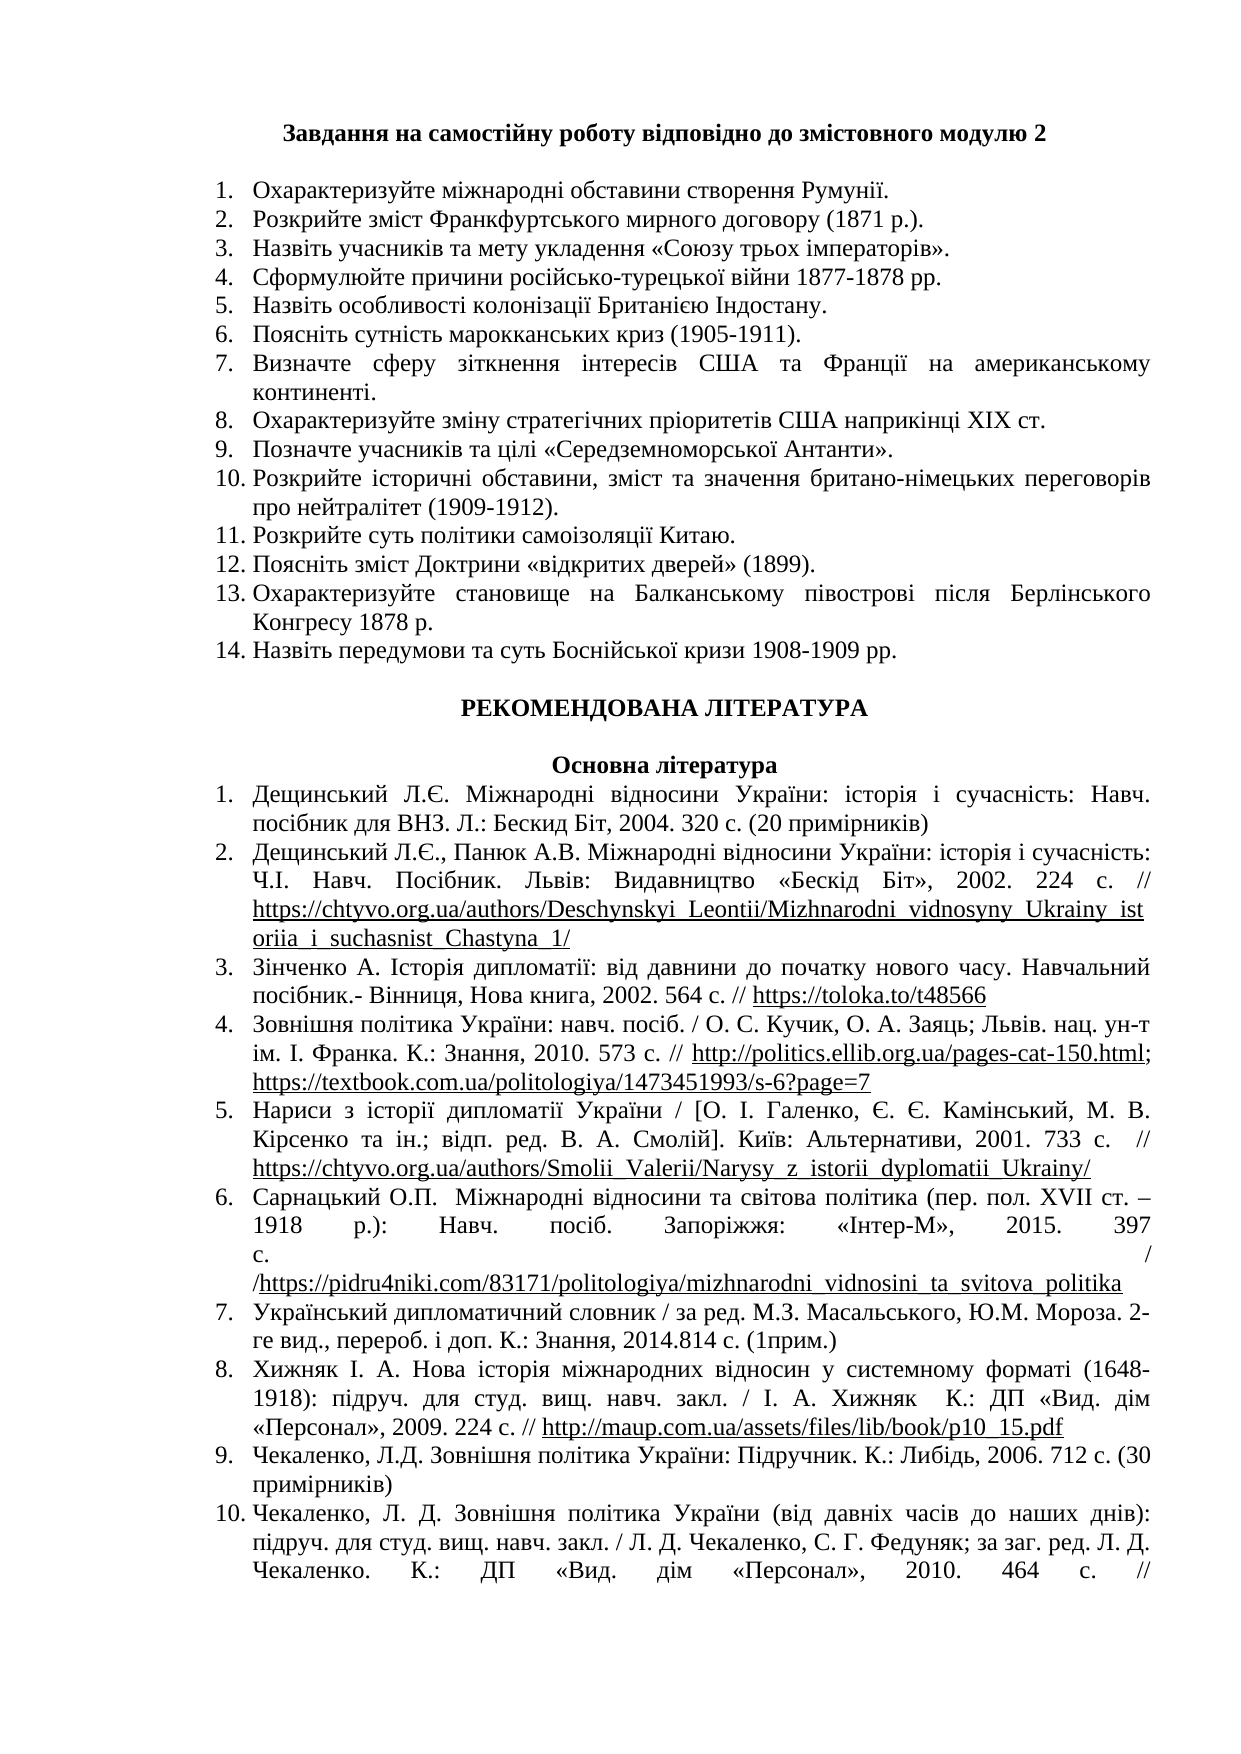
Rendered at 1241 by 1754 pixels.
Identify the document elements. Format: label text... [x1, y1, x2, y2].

subtitle РЕКОМЕНДОВАНА ЛІТЕРАТУРА [177, 693, 1152, 722]
list Розкрийте суть політики самоізоляції Китаю. [215, 521, 1152, 549]
list Сарнацький О.П. Міжнародні відносини та світова політика (пер. пол. XVII ст. – 1918 р.): Навч. посіб. Запоріжжя: «Інтер-М», 2015. 397 с. //https://pidru4niki.com/83171/politologiya/mizhnarodni_vidnosini_ta_svitova_politika [215, 1182, 1152, 1297]
list Назвіть передумови та суть Боснійської кризи 1908-1909 рр. [215, 636, 1152, 664]
list Дещинський Л.Є., Панюк А.В. Міжнародні відносини України: історія і сучасність: Ч.І. Навч. Посібник. Львів: Видавництво «Бескід Біт», 2002. 224 с. // https://chtyvo.org.ua/authors/Deschynskyi_Leontii/Mizhnarodni_vidnosyny_Ukrainy_istoriia_i_suchasnist_Chastyna_1/ [215, 837, 1152, 952]
list Хижняк І. А. Нова історія міжнародних відносин у системному форматі (1648-1918): підруч. для студ. вищ. навч. закл. / І. А. Хижняк К.: ДП «Вид. дім «Персонал», 2009. 224 с. // http://maup.com.ua/assets/files/lib/book/p10_15.pdf [215, 1354, 1152, 1441]
list Охарактеризуйте міжнародні обставини створення Румунії. [215, 176, 1152, 204]
list Зінченко А. Історія дипломатії: від давнини до початку нового часу. Навчальний посібник.- Вінниця, Нова книга, 2002. 564 с. // https://toloka.to/t48566 [215, 952, 1152, 1009]
list Поясніть зміст Доктрини «відкритих дверей» (1899). [215, 549, 1152, 578]
list Назвіть учасників та мету укладення «Союзу трьох імператорів». [215, 233, 1152, 262]
list Чекаленко, Л.Д. Зовнішня політика України: Підручник. К.: Либідь, 2006. 712 с. (30 примірників) [215, 1441, 1152, 1498]
subtitle Завдання на самостійну роботу відповідно до змістовного модулю 2 [177, 118, 1152, 147]
list Охарактеризуйте зміну стратегічних пріоритетів США наприкінці XIX ст. [215, 406, 1152, 434]
list Нариси з історії дипломатії України / [О. І. Галенко, Є. Є. Камінський, М. В. Кірсенко та ін.; відп. ред. В. А. Смолій]. Київ: Альтернативи, 2001. 733 с. // https://chtyvo.org.ua/authors/Smolii_Valerii/Narysy_z_istorii_dyplomatii_Ukrainy/ [215, 1096, 1152, 1182]
list Поясніть сутність марокканських криз (1905-1911). [215, 319, 1152, 348]
list Розкрийте зміст Франкфуртського мирного договору (1871 р.). [215, 204, 1152, 233]
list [215, 1498, 1152, 1584]
list Позначте учасників та цілі «Середземноморської Антанти». [215, 434, 1152, 463]
list Назвіть особливості колонізації Британією Індостану. [215, 291, 1152, 319]
text Основна література [177, 751, 1152, 779]
list Український дипломатичний словник / за ред. М.З. Масальського, Ю.М. Мороза. 2-ге вид., перероб. і доп. К.: Знання, 2014.814 с. (1прим.) [215, 1297, 1152, 1354]
list Дещинський Л.Є. Міжнародні відносини України: історія і сучасність: Навч. посібник для ВНЗ. Л.: Бескид Біт, 2004. 320 с. (20 примірників) [215, 779, 1152, 837]
list Зовнішня політика України: навч. посіб. / О. С. Кучик, О. А. Заяць; Львів. нац. ун-т ім. І. Франка. К.: Знання, 2010. 573 c. // http://politics.ellib.org.ua/pages-cat-150.html; https://textbook.com.ua/politologiya/1473451993/s-6?page=7 [215, 1009, 1152, 1096]
list Розкрийте історичні обставини, зміст та значення британо-німецьких переговорів про нейтралітет (1909-1912). [215, 463, 1152, 521]
list Визначте сферу зіткнення інтересів США та Франції на американському континенті. [215, 348, 1152, 406]
list Охарактеризуйте становище на Балканському півострові після Берлінського Конгресу 1878 р. [215, 578, 1152, 636]
list Сформулюйте причини російсько-турецької війни 1877-1878 рр. [215, 262, 1152, 291]
